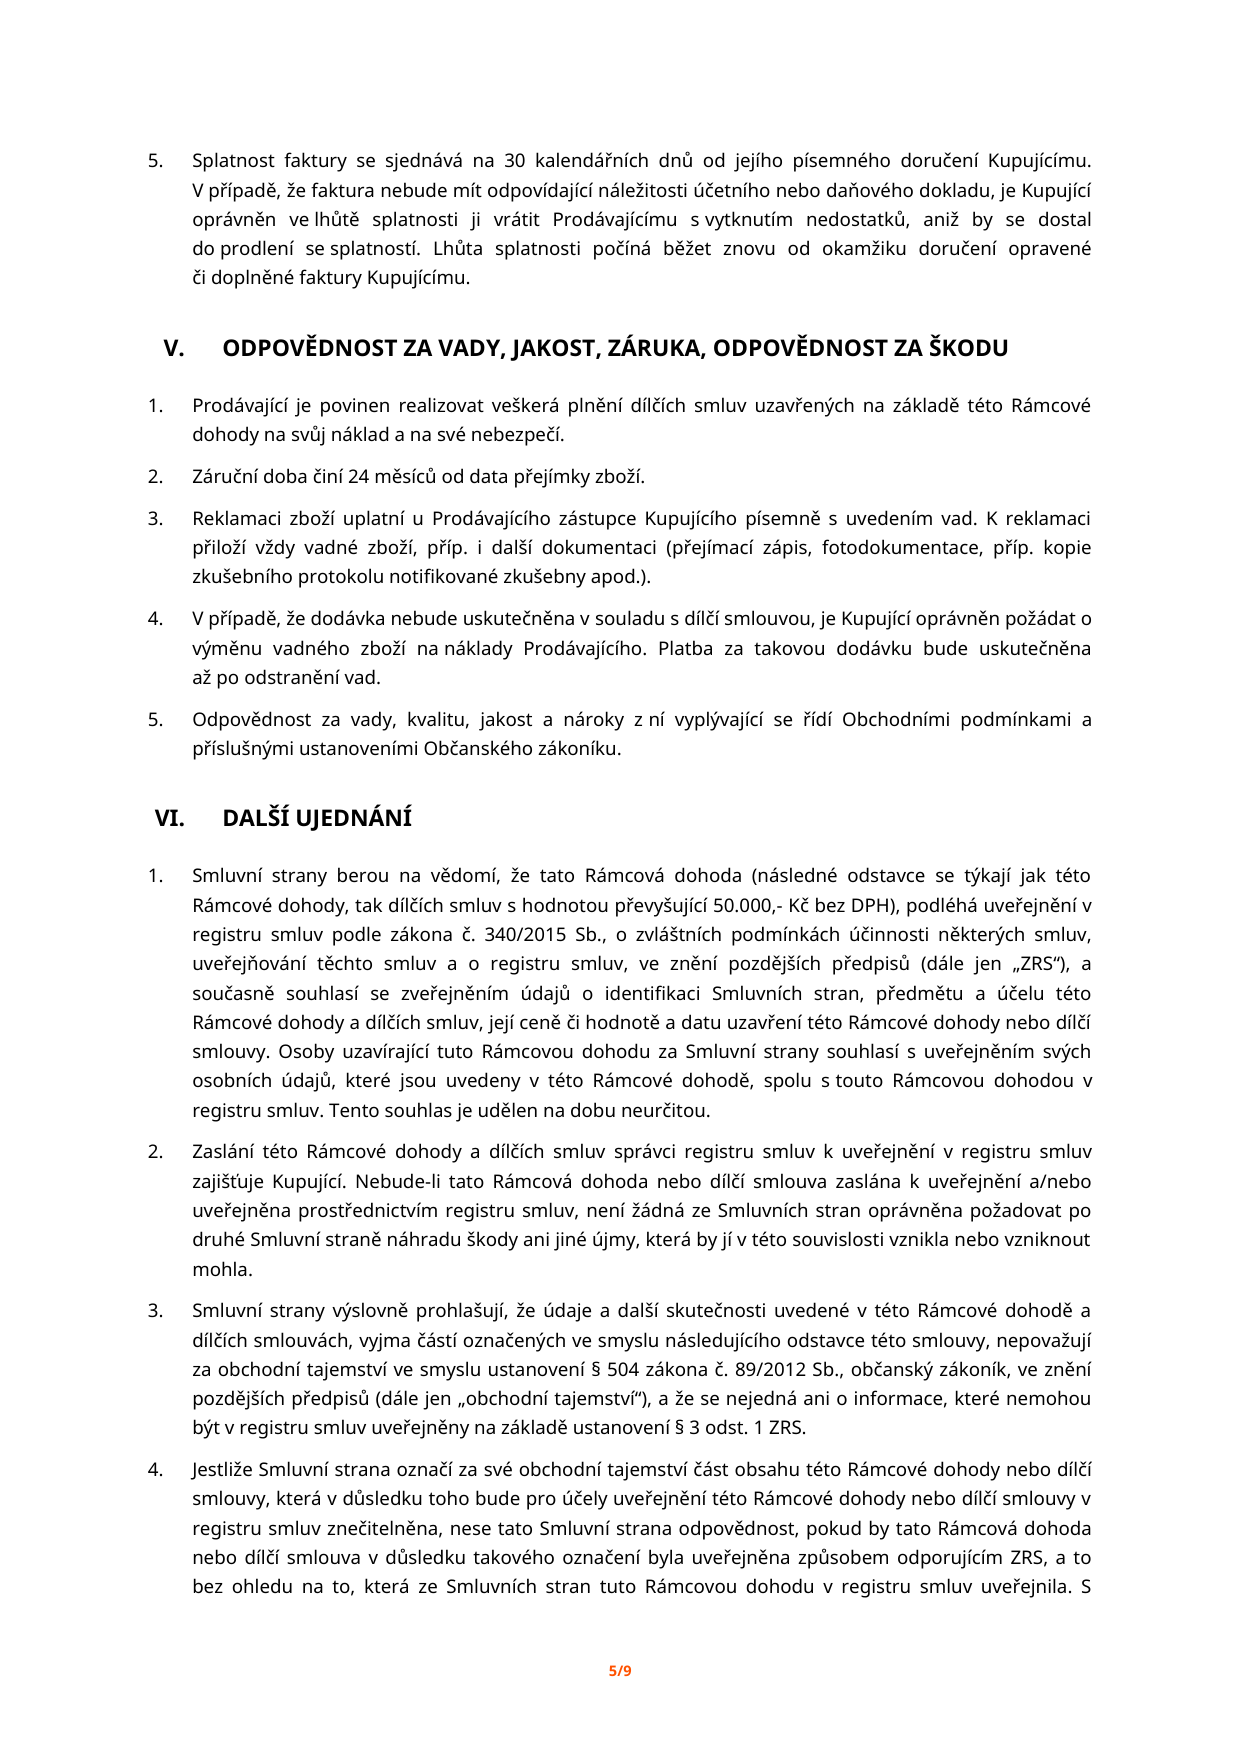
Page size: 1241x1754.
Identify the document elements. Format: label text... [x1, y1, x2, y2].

list ODPOVĚDNOST ZA VADY, JAKOST, ZÁRUKA, ODPOVĚDNOST ZA ŠKODU [185, 331, 1093, 363]
list Odpovědnost za vady, kvalitu, jakost a nároky z ní vyplývající se řídí Obchodními podmínkami a příslušnými ustanoveními Občanského zákoníku. [148, 706, 1093, 761]
list Prodávající je povinen realizovat veškerá plnění dílčích smluv uzavřených na základě této Rámcové dohody na svůj náklad a na své nebezpečí. [148, 392, 1093, 447]
subtitle Splatnost faktury se sjednává na 30 kalendářních dnů od jejího písemného doručení Kupujícímu. V případě, že faktura nebude mít odpovídající náležitosti účetního nebo daňového dokladu, je Kupující oprávněn ve lhůtě splatnosti ji vrátit Prodávajícímu s vytknutím nedostatků, aniž by se dostal do prodlení se splatností. Lhůta splatnosti počíná běžet znovu od okamžiku doručení opravené či doplněné faktury Kupujícímu. [148, 148, 1093, 290]
list V případě, že dodávka nebude uskutečněna v souladu s dílčí smlouvou, je Kupující oprávněn požádat o výměnu vadného zboží na náklady Prodávajícího. Platba za takovou dodávku bude uskutečněna až po odstranění vad. [148, 606, 1093, 689]
list DALŠÍ UJEDNÁNÍ [185, 802, 1093, 833]
list Smluvní strany výslovně prohlašují, že údaje a další skutečnosti uvedené v této Rámcové dohodě a dílčích smlouvách, vyjma částí označených ve smyslu následujícího odstavce této smlouvy, nepovažují za obchodní tajemství ve smyslu ustanovení § 504 zákona č. 89/2012 Sb., občanský zákoník, ve znění pozdějších předpisů (dále jen „obchodní tajemství“), a že se nejedná ani o informace, které nemohou být v registru smluv uveřejněny na základě ustanovení § 3 odst. 1 ZRS. [148, 1298, 1093, 1440]
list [148, 1456, 1093, 1599]
list Reklamaci zboží uplatní u Prodávajícího zástupce Kupujícího písemně s uvedením vad. K reklamaci přiloží vždy vadné zboží, příp. i další dokumentaci (přejímací zápis, fotodokumentace, příp. kopie zkušebního protokolu notifikované zkušebny apod.). [148, 505, 1093, 589]
list Zaslání této Rámcové dohody a dílčích smluv správci registru smluv k uveřejnění v registru smluv zajišťuje Kupující. Nebude-li tato Rámcová dohoda nebo dílčí smlouva zaslána k uveřejnění a/nebo uveřejněna prostřednictvím registru smluv, není žádná ze Smluvních stran oprávněna požadovat po druhé Smluvní straně náhradu škody ani jiné újmy, která by jí v této souvislosti vznikla nebo vzniknout mohla. [148, 1139, 1093, 1281]
list Záruční doba činí 24 měsíců od data přejímky zboží. [148, 463, 1093, 489]
list Smluvní strany berou na vědomí, že tato Rámcová dohoda (následné odstavce se týkají jak této Rámcové dohody, tak dílčích smluv s hodnotou převyšující 50.000,- Kč bez DPH), podléhá uveřejnění v registru smluv podle zákona č. 340/2015 Sb., o zvláštních podmínkách účinnosti některých smluv, uveřejňování těchto smluv a o registru smluv, ve znění pozdějších předpisů (dále jen „ZRS“), a současně souhlasí se zveřejněním údajů o identifikaci Smluvních stran, předmětu a účelu této Rámcové dohody a dílčích smluv, její ceně či hodnotě a datu uzavření této Rámcové dohody nebo dílčí smlouvy. Osoby uzavírající tuto Rámcovou dohodu za Smluvní strany souhlasí s uveřejněním svých osobních údajů, které jsou uvedeny v této Rámcové dohodě, spolu s touto Rámcovou dohodou v registru smluv. Tento souhlas je udělen na dobu neurčitou. [148, 863, 1093, 1122]
